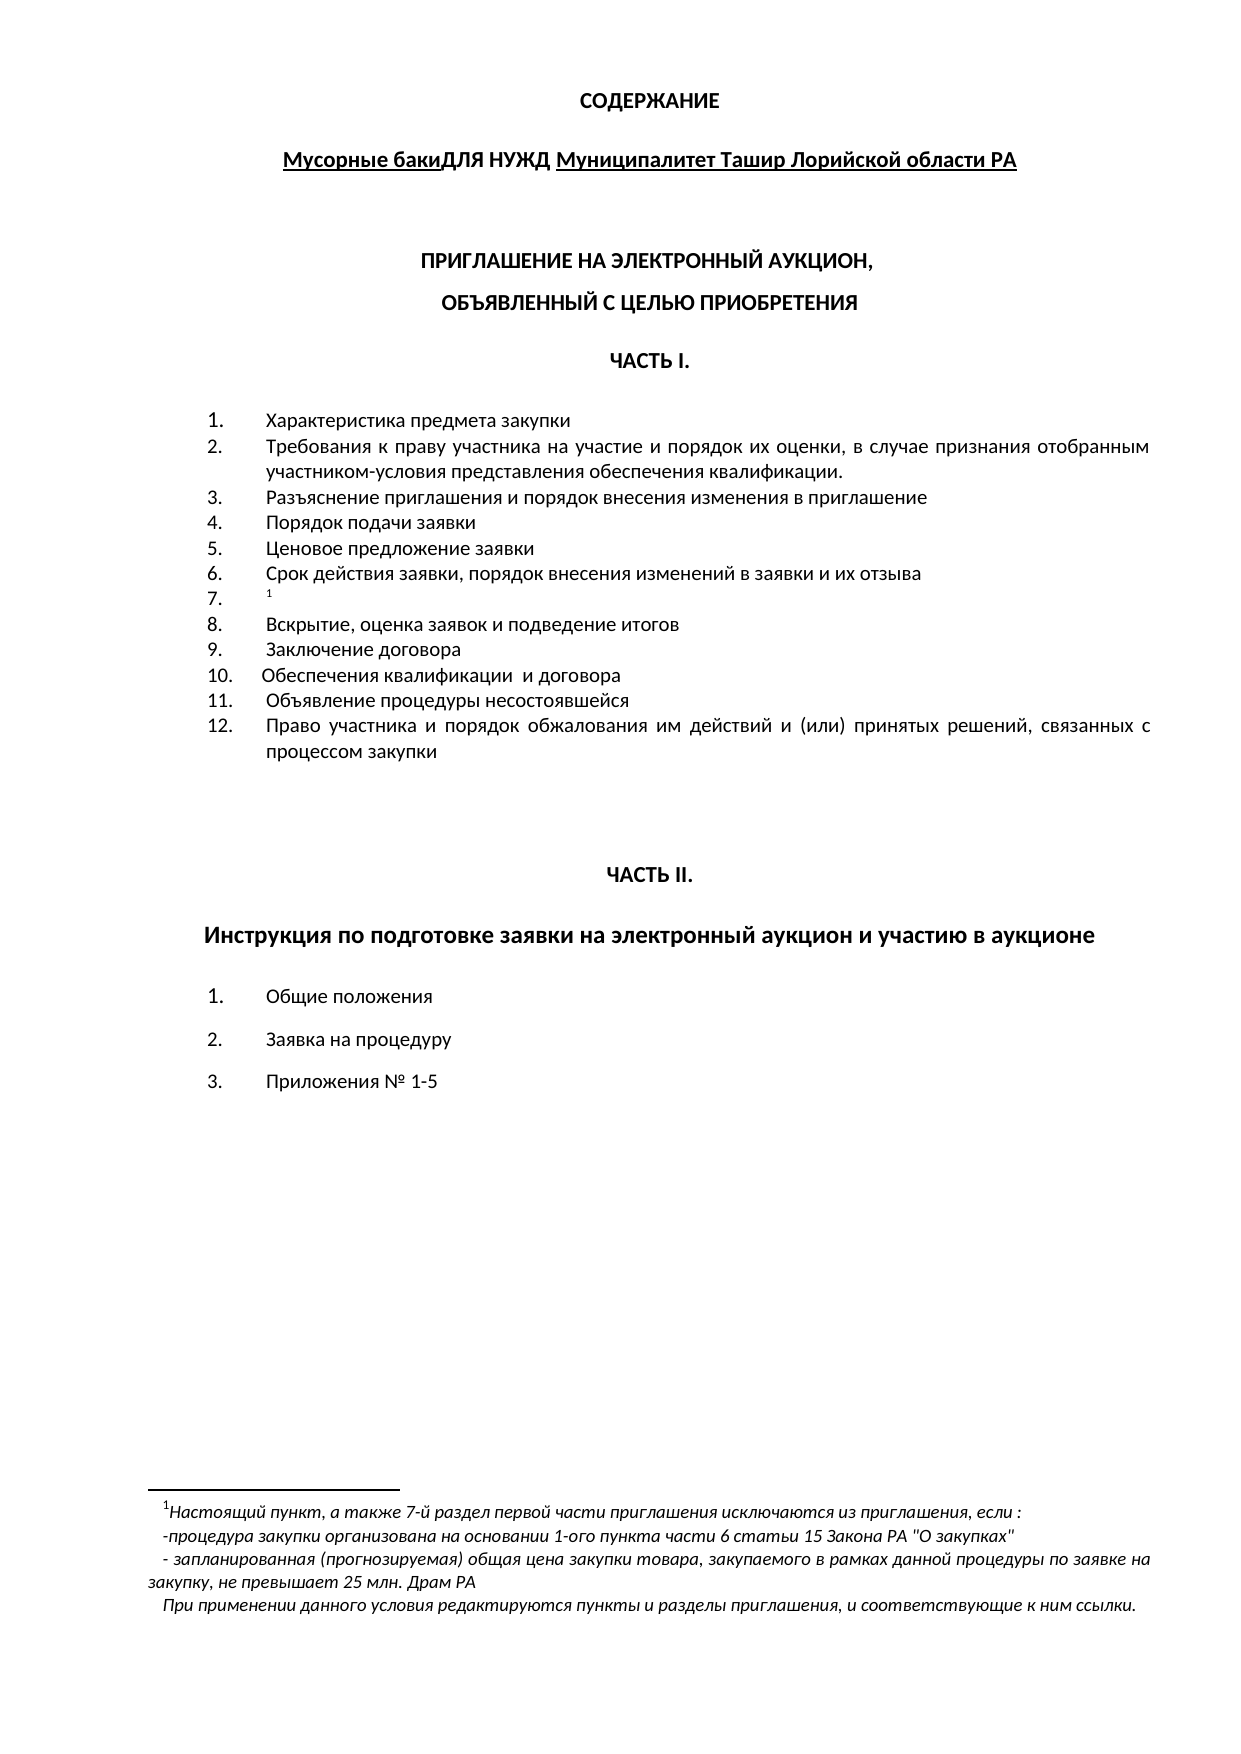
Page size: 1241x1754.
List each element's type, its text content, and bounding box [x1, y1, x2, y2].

text 2. Заявка на процедуру [207, 1026, 1152, 1051]
text 10. Обеспечения квалификации и договора [207, 662, 1152, 687]
text 6. Срок действия заявки, порядок внесения изменений в заявки и их отзыва [207, 560, 1152, 586]
text 7. [207, 586, 1152, 611]
text 2. Требования к праву участника на участие и порядок их оценки, в случае признания отобранным участником-условия представления обеспечения квалификации. [207, 433, 1152, 484]
text 8. Вскрытие, оценка заявок и подведение итогов [207, 611, 1152, 636]
text ПРИГЛАШЕНИЕ НА ЭЛЕКТРОННЫЙ АУКЦИОН, ОБЪЯВЛЕННЫЙ С ЦЕЛЬЮ ПРИОБРЕТЕНИЯ [148, 246, 1152, 316]
text 12. Право участника и порядок обжалования им действий и (или) принятых решений, связанных с процессом закупки [207, 713, 1152, 763]
text 3. Приложения № 1-5 [207, 1068, 1152, 1093]
text 11. Объявление процедуры несостоявшейся [207, 687, 1152, 713]
text Инструкция по подготовке заявки на электронный аукцион и участию в аукционе [148, 919, 1152, 949]
text 9. Заключение договора [207, 636, 1152, 662]
text 1. Общие положения [207, 981, 1152, 1009]
text СОДЕРЖАНИЕ [148, 86, 1152, 114]
text 3. Разъяснение приглашения и порядок внесения изменения в приглашение [207, 484, 1152, 509]
text 5. Ценовое предложение заявки [207, 535, 1152, 560]
text 4. Порядок подачи заявки [207, 509, 1152, 535]
text ЧАСТЬ I. [148, 346, 1152, 374]
text 1. Характеристика предмета закупки [207, 405, 1152, 433]
text ЧАСТЬ II. [148, 860, 1152, 888]
text Мусорные бакиДЛЯ НУЖД Муниципалитет Ташир Лорийской области РА [148, 145, 1152, 173]
